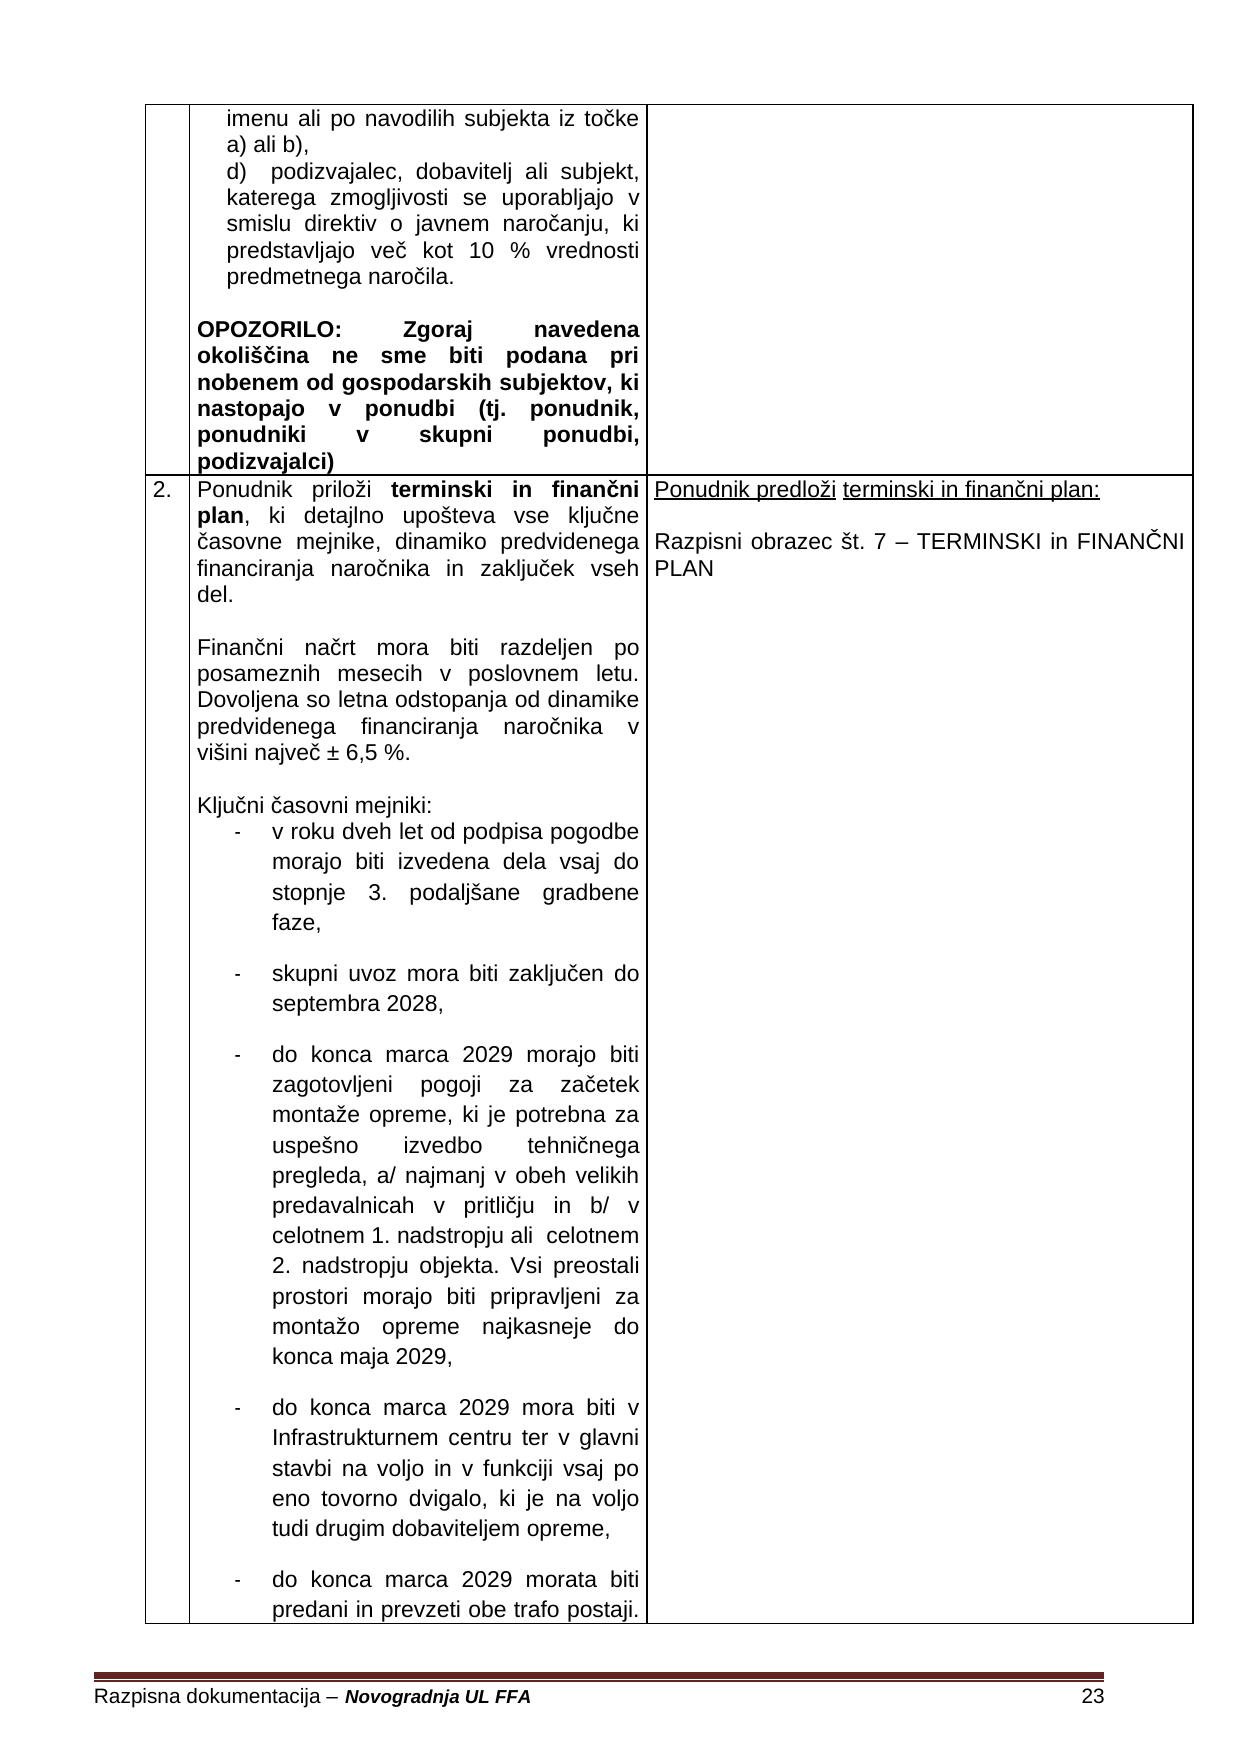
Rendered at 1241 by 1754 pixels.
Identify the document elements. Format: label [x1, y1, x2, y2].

table_cell [648, 105, 1192, 474]
table_cell [146, 105, 189, 474]
table_cell [190, 476, 646, 1623]
table_cell [190, 105, 646, 474]
table_cell [146, 476, 189, 1623]
table_cell [648, 476, 1192, 1623]
